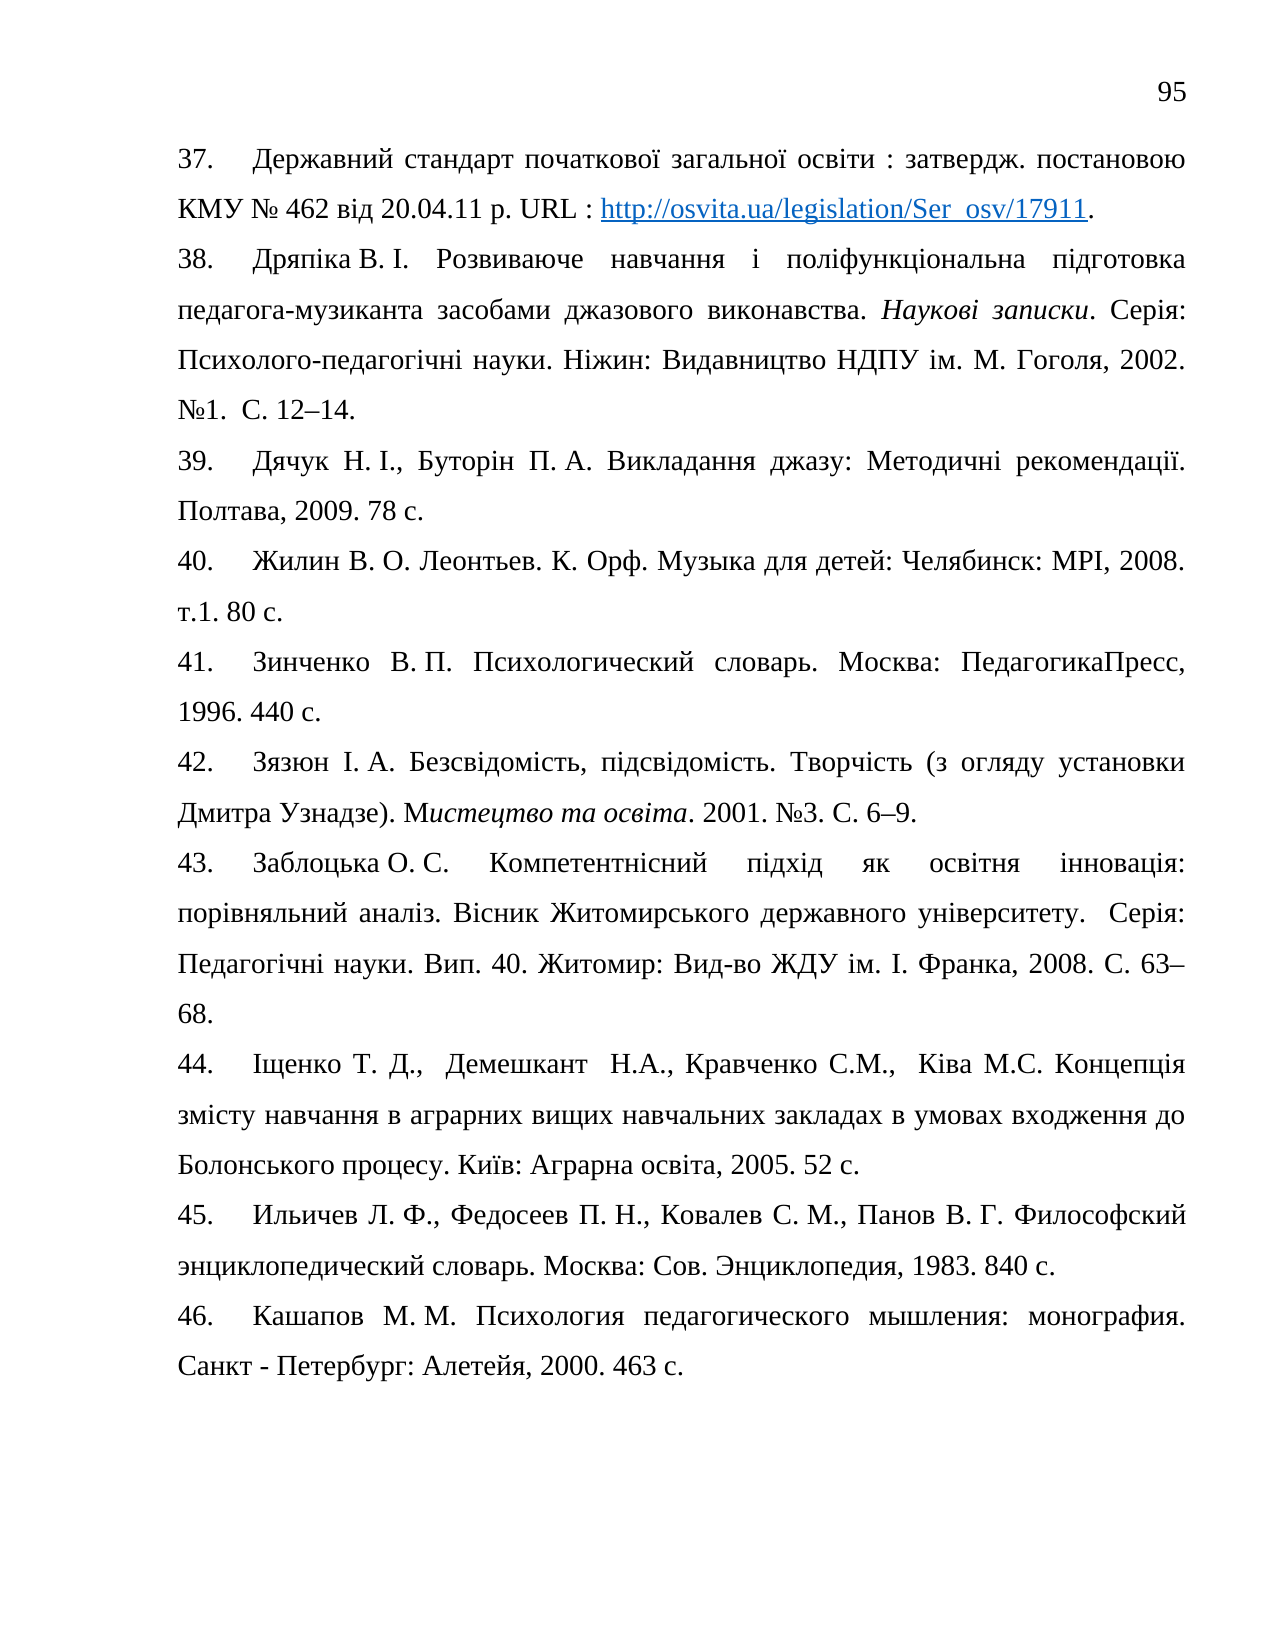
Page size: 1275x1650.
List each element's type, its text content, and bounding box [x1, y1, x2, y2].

list Жилин В. О. Леонтьев. К. Орф. Музыка для детей: Челябинск: МРІ, 2008. т.1. 80 с. [177, 543, 1186, 627]
list Кашапов М. М. Психология педагогического мышления: монография. Санкт - Петербург: Алетейя, 2000. 463 с. [177, 1298, 1186, 1382]
list Зинченко В. П. Психологический словарь. Москва: ПедагогикаПресс, 1996. 440 с. [177, 644, 1186, 728]
list Державний стандарт початкової загальної освіти : затвердж. постановою КМУ № 462 від 20.04.11 р. URL : http://osvita.ua/legislation/Ser_osv/17911. [177, 141, 1186, 225]
list Іщенко Т. Д., Демешкант Н.А., Кравченко С.М., Ківа М.С. Концепція змісту навчання в аграрних вищих навчальних закладах в умовах входження до Болонського процесу. Київ: Аграрна освіта, 2005. 52 с. [177, 1046, 1186, 1181]
list Дряпіка В. І. Розвиваюче навчання і поліфункціональна підготовка педагога-музиканта засобами джазового виконавства. Наукові записки. Серія: Психолого-педагогічні науки. Ніжин: Видавництво НДПУ ім. М. Гоголя, 2002. №1. С. 12–14. [177, 241, 1186, 426]
list Зязюн І. А. Безсвідомість, підсвідомість. Творчість (з огляду установки Дмитра Узнадзе). Мистецтво та освіта. 2001. №3. С. 6–9. [177, 744, 1186, 828]
list Ильичев Л. Ф., Федосеев П. Н., Ковалев С. М., Панов В. Г. Философский энциклопедический словарь. Москва: Сов. Энциклопедия, 1983. 840 с. [177, 1197, 1186, 1281]
list Заблоцька О. С. Компетентнісний підхід як освітня інновація: порівняльний аналіз. Вісник Житомирського державного університету. Серія: Педагогічні науки. Вип. 40. Житомир: Вид-во ЖДУ ім. І. Франка, 2008. С. 63–68. [177, 845, 1186, 1030]
list Дячук Н. І., Буторін П. А. Викладання джазу: Методичні рекомендації. Полтава, 2009. 78 с. [177, 443, 1186, 527]
